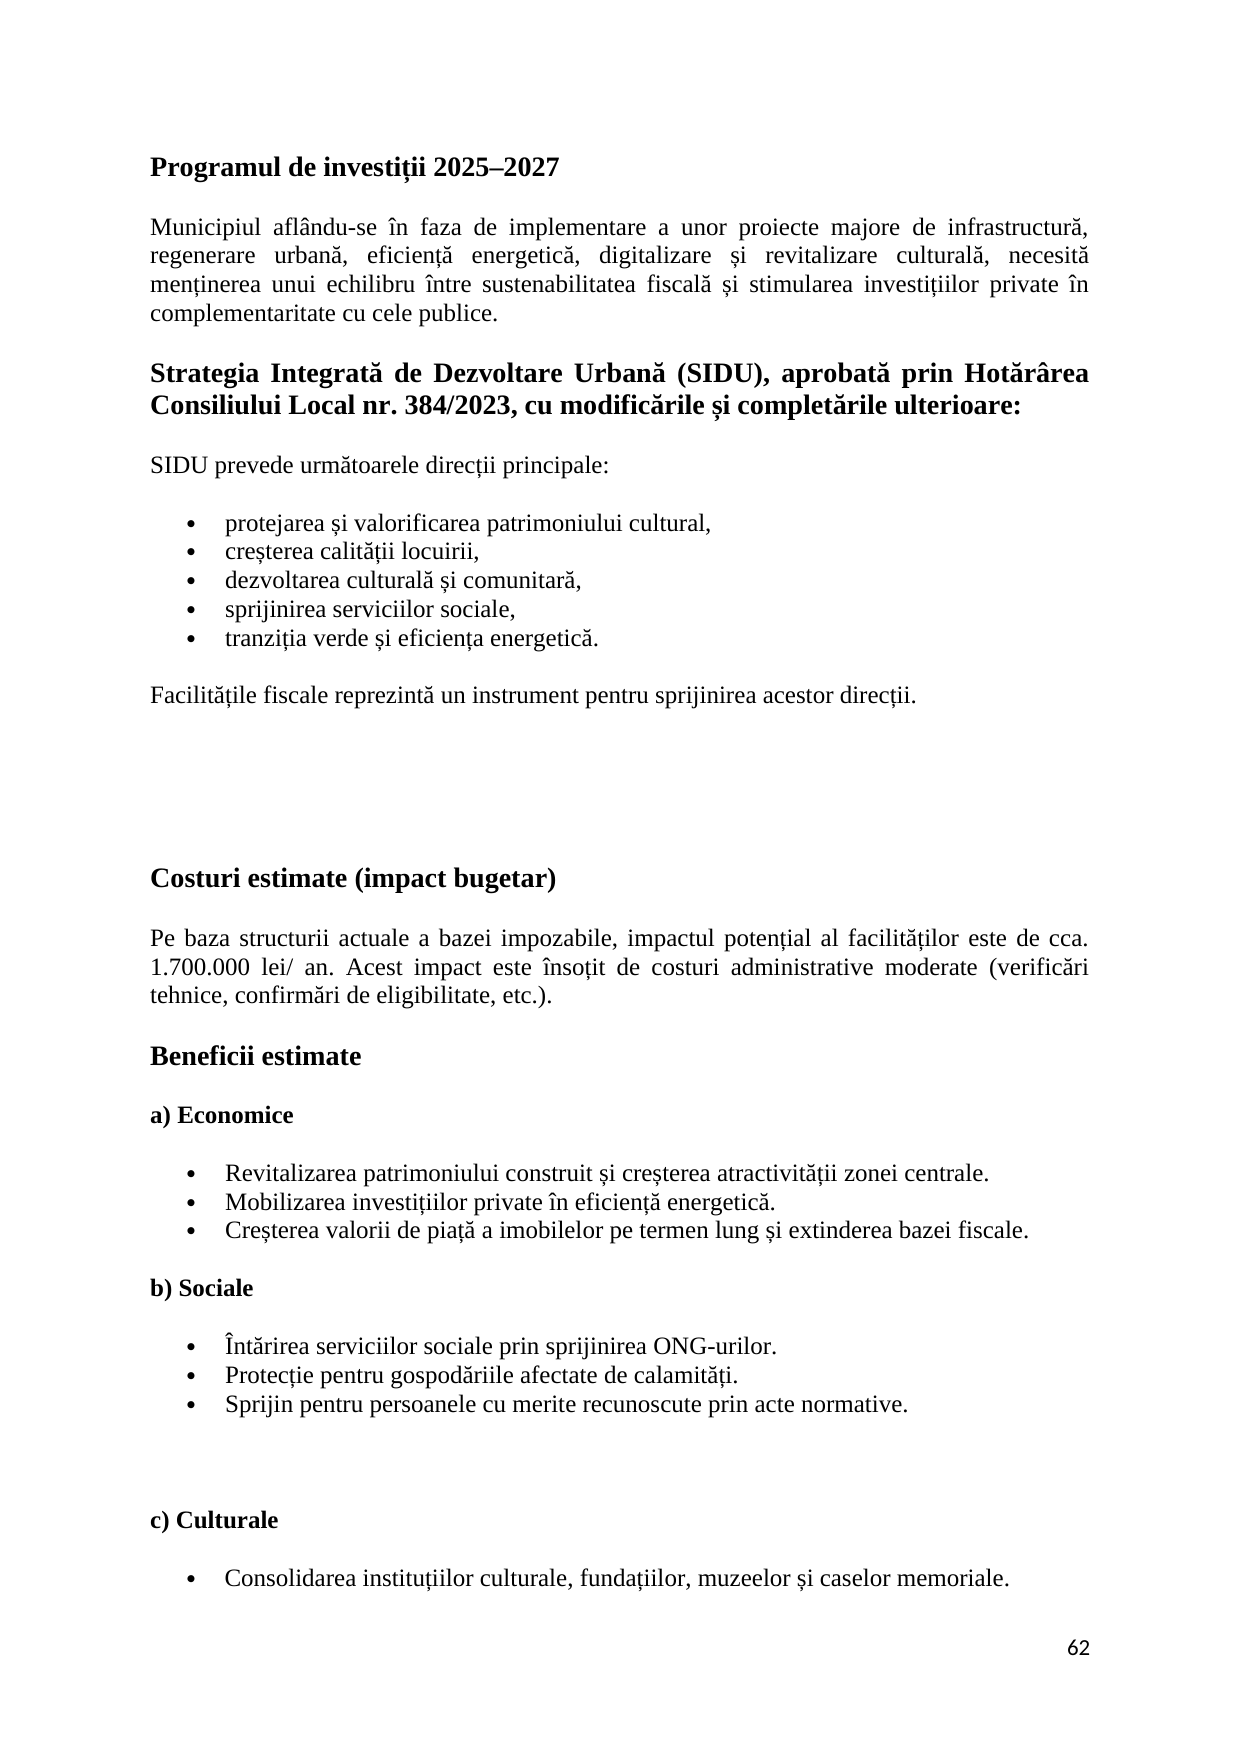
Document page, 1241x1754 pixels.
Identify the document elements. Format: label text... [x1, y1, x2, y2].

list Protecție pentru gospodăriile afectate de calamități. [187, 1360, 1090, 1389]
list Întărirea serviciilor sociale prin sprijinirea ONG-urilor. [187, 1331, 1090, 1360]
text c) Culturale [150, 1505, 1090, 1533]
text Pe baza structurii actuale a bazei impozabile, impactul potențial al facilităților este de cca. 1.700.000 lei/ an. Acest impact este însoțit de costuri administrative moderate (verificări tehnice, confirmări de eligibilitate, etc.). [150, 923, 1090, 1009]
text Strategia Integrată de Dezvoltare Urbană (SIDU), aprobată prin Hotărârea Consiliului Local nr. 384/2023, cu modificările și completările ulterioare: [150, 356, 1090, 421]
text b) Sociale [150, 1273, 1090, 1302]
list Consolidarea instituțiilor culturale, fundațiilor, muzeelor și caselor memoriale. [187, 1563, 1090, 1591]
list protejarea și valorificarea patrimoniului cultural, [187, 508, 1090, 536]
text Municipiul aflându-se în faza de implementare a unor proiecte majore de infrastructură, regenerare urbană, eficiență energetică, digitalizare și revitalizare culturală, necesită menținerea unui echilibru între sustenabilitatea fiscală și stimularea investițiilor private în complementaritate cu cele publice. [150, 212, 1090, 327]
text a) Economice [150, 1100, 1090, 1129]
list tranziția verde și eficiența energetică. [187, 623, 1090, 651]
list sprijinirea serviciilor sociale, [187, 594, 1090, 623]
list dezvoltarea culturală și comunitară, [187, 565, 1090, 594]
list Revitalizarea patrimoniului construit și creșterea atractivității zonei centrale. [187, 1158, 1090, 1187]
text Programul de investiții 2025–2027 [150, 150, 1090, 182]
text Costuri estimate (impact bugetar) [150, 862, 1090, 894]
list Creșterea valorii de piață a imobilelor pe termen lung și extinderea bazei fiscale. [187, 1216, 1090, 1244]
text Beneficii estimate [150, 1038, 1090, 1071]
list Sprijin pentru persoanele cu merite recunoscute prin acte normative. [187, 1389, 1090, 1418]
text Facilitățile fiscale reprezintă un instrument pentru sprijinirea acestor direcții. [150, 681, 1090, 709]
list creșterea calității locuirii, [187, 536, 1090, 565]
text SIDU prevede următoarele direcții principale: [150, 450, 1090, 478]
list Mobilizarea investițiilor private în eficiență energetică. [187, 1187, 1090, 1216]
